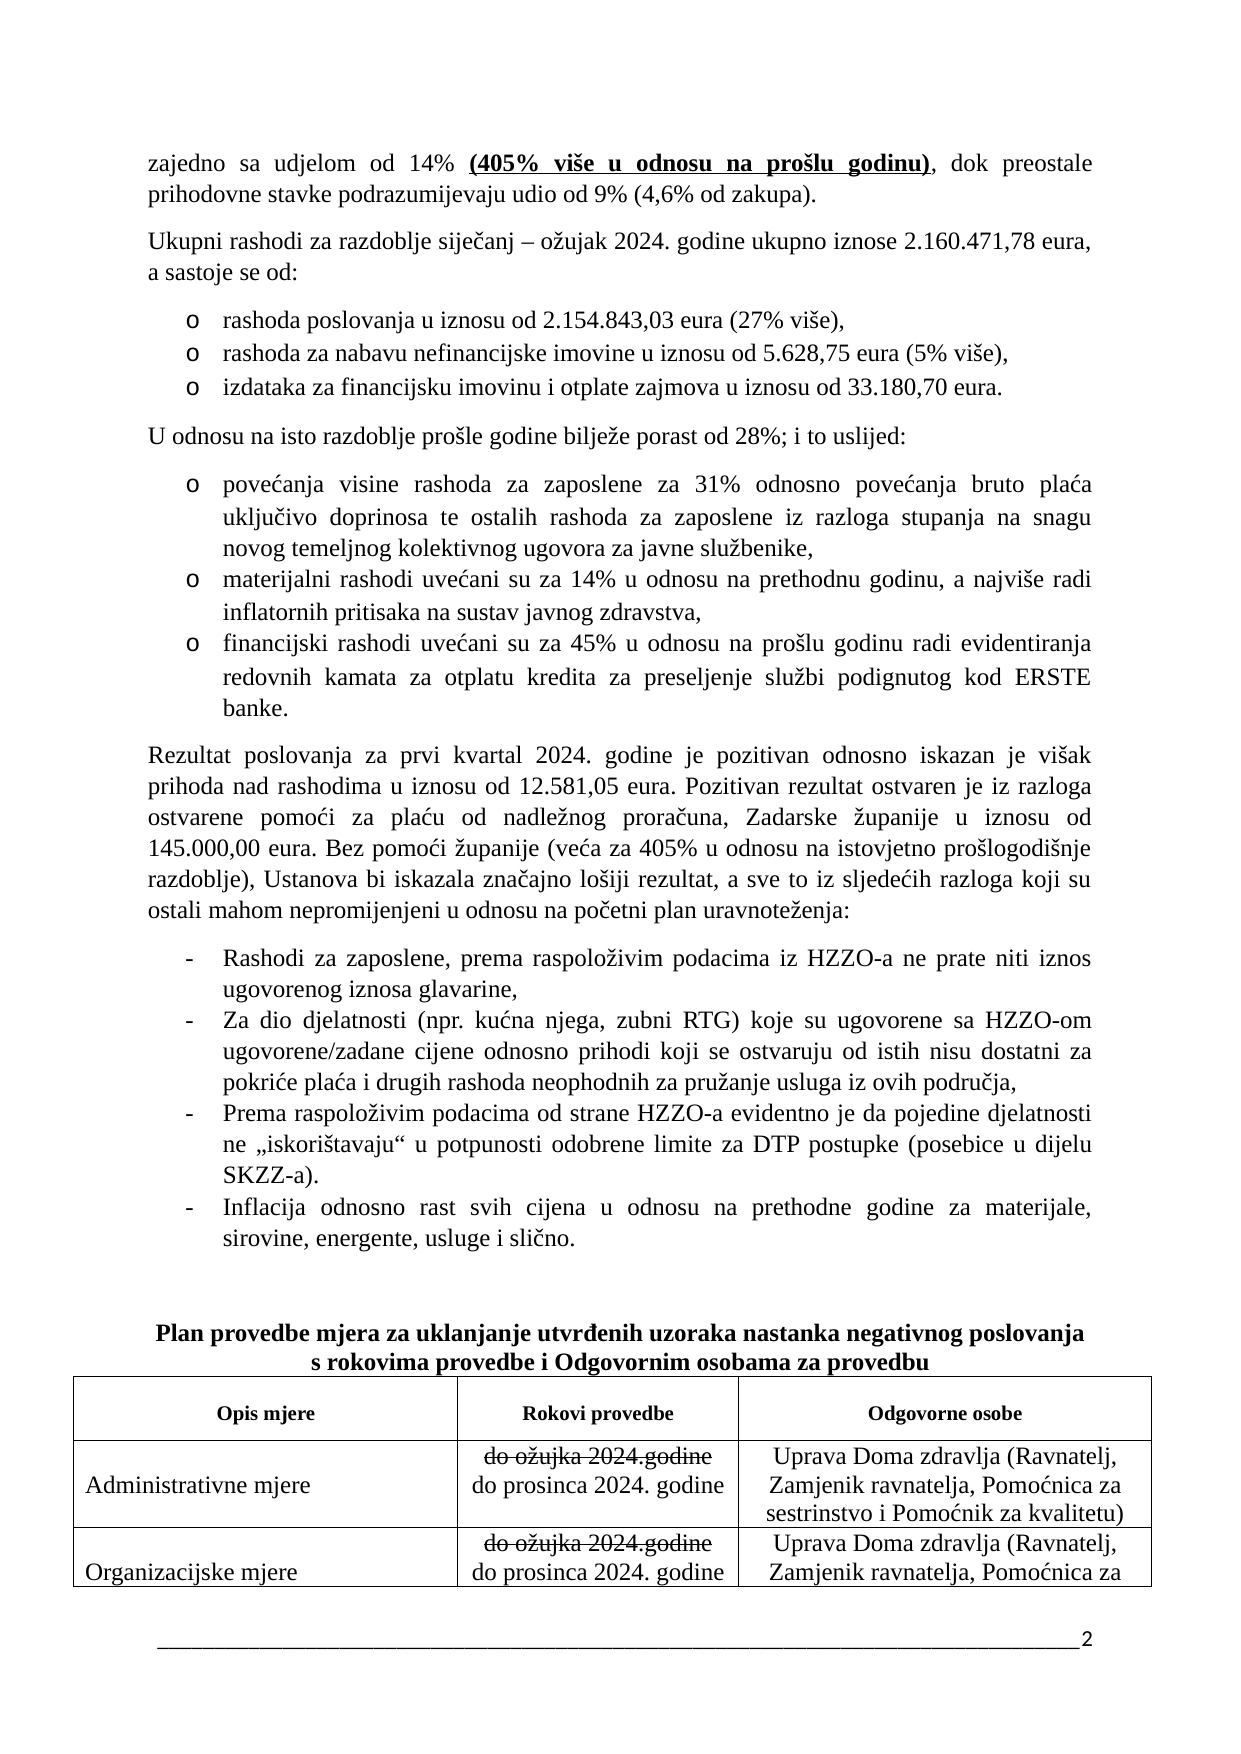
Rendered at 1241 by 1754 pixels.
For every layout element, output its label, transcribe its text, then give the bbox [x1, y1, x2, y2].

text Plan provedbe mjera za uklanjanje utvrđenih uzoraka nastanka negativnog poslovanja [148, 1318, 1093, 1347]
table_header Odgovorne osobe [739, 1377, 1151, 1440]
list Prema raspoloživim podacima od strane HZZO-a evidentno je da pojedine djelatnosti ne „iskorištavaju“ u potpunosti odobrene limite za DTP postupke (posebice u dijelu SKZZ-a). [185, 1098, 1093, 1189]
list Rashodi za zaposlene, prema raspoloživim podacima iz HZZO-a ne prate niti iznos ugovorenog iznosa glavarine, [185, 943, 1093, 1003]
list materijalni rashodi uvećani su za 14% u odnosu na prethodnu godinu, a najviše radi inflatornih pritisaka na sustav javnog zdravstva, [185, 564, 1093, 626]
table_header Opis mjere [74, 1377, 457, 1440]
list povećanja visine rashoda za zaposlene za 31% odnosno povećanja bruto plaća uključivo doprinosa te ostalih rashoda za zaposlene iz razloga stupanja na snagu novog temeljnog kolektivnog ugovora za javne službenike, [185, 469, 1093, 562]
table_header Rokovi provedbe [458, 1377, 738, 1440]
table_cell do ožujka 2024.godine do prosinca 2024. godine [458, 1441, 738, 1527]
text U odnosu na isto razdoblje prošle godine bilježe porast od 28%; i to uslijed: [148, 421, 1093, 450]
text Rezultat poslovanja za prvi kvartal 2024. godine je pozitivan odnosno iskazan je višak prihoda nad rashodima u iznosu od 12.581,05 eura. Pozitivan rezultat ostvaren je iz razloga ostvarene pomoći za plaću od nadležnog proračuna, Zadarske županije u iznosu od 145.000,00 eura. Bez pomoći županije (veća za 405% u odnosu na istovjetno prošlogodišnje razdoblje), Ustanova bi iskazala značajno lošiji rezultat, a sve to iz sljedećih razloga koji su ostali mahom nepromijenjeni u odnosu na početni plan uravnoteženja: [148, 740, 1093, 924]
list rashoda za nabavu nefinancijske imovine u iznosu od 5.628,75 eura (5% više), [185, 338, 1093, 369]
table_cell Administrativne mjere [74, 1441, 457, 1527]
list izdataka za financijsku imovinu i otplate zajmova u iznosu od 33.180,70 eura. [185, 372, 1093, 402]
text s rokovima provedbe i Odgovornim osobama za provedbu [148, 1347, 1093, 1376]
list financijski rashodi uvećani su za 45% u odnosu na prošlu godinu radi evidentiranja redovnih kamata za otplatu kredita za preseljenje službi podignutog kod ERSTE banke. [185, 628, 1093, 721]
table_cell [458, 1528, 738, 1586]
list rashoda poslovanja u iznosu od 2.154.843,03 eura (27% više), [185, 305, 1093, 336]
table_cell Uprava Doma zdravlja (Ravnatelj, Zamjenik ravnatelja, Pomoćnica za sestrinstvo i Pomoćnik za kvalitetu) [739, 1441, 1151, 1527]
list Za dio djelatnosti (npr. kućna njega, zubni RTG) koje su ugovorene sa HZZO-om ugovorene/zadane cijene odnosno prihodi koji se ostvaruju od istih nisu dostatni za pokriće plaća i drugih rashoda neophodnih za pružanje usluga iz ovih područja, [185, 1005, 1093, 1096]
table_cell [739, 1528, 1151, 1586]
text Ukupni rashodi za razdoblje siječanj – ožujak 2024. godine ukupno iznose 2.160.471,78 eura, a sastoje se od: [148, 226, 1093, 286]
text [148, 148, 1093, 207]
list Inflacija odnosno rast svih cijena u odnosu na prethodne godine za materijale, sirovine, energente, usluge i slično. [185, 1192, 1093, 1251]
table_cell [74, 1528, 457, 1586]
